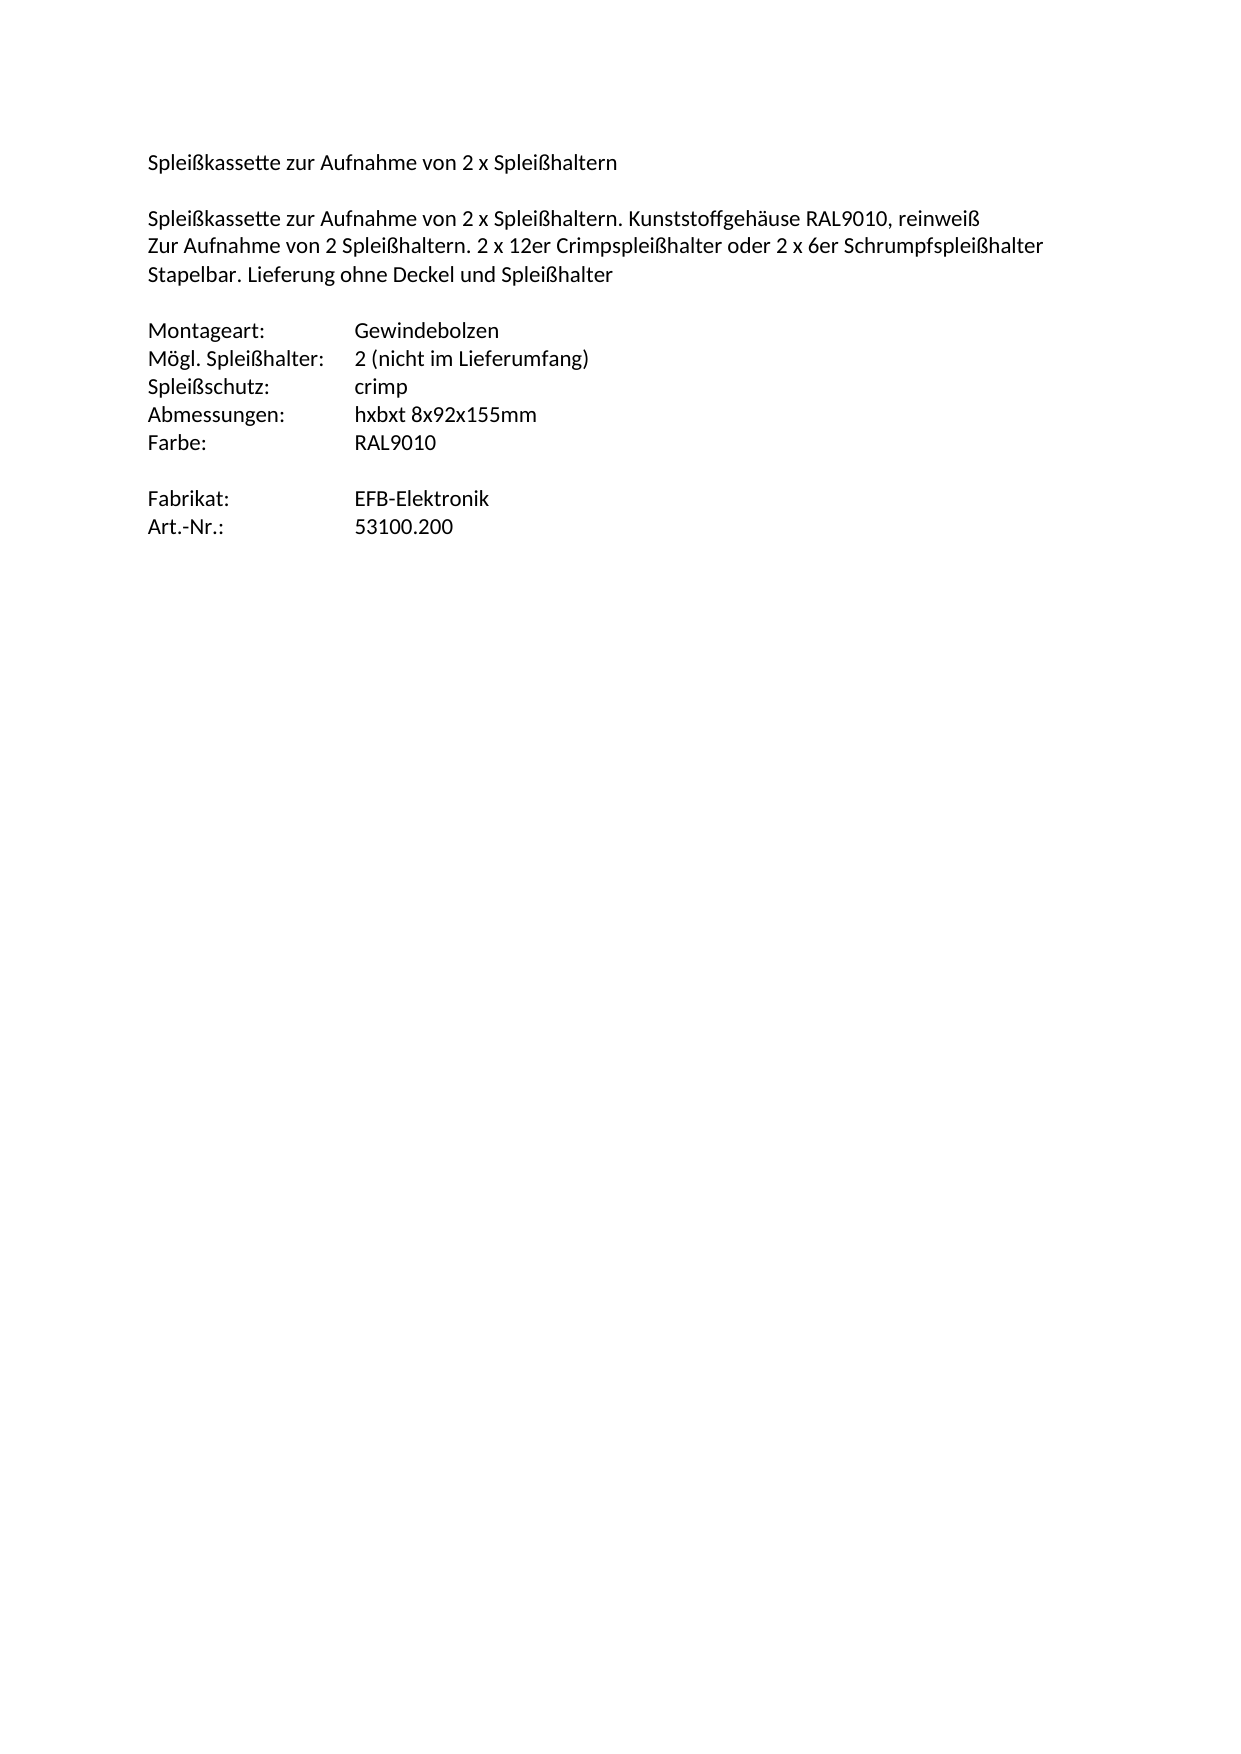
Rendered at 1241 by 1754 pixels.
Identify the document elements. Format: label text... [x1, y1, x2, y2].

text Art.-Nr.: 53100.200 [148, 512, 1093, 540]
text Montageart: Gewindebolzen [148, 316, 1093, 344]
text Zur Aufnahme von 2 Spleißhaltern. 2 x 12er Crimpspleißhalter oder 2 x 6er Schrumpfspleißhalter [148, 232, 1093, 260]
text Abmessungen: hxbxt 8x92x155mm [148, 400, 1093, 428]
text Stapelbar. Lieferung ohne Deckel und Spleißhalter [148, 260, 1093, 288]
text Spleißschutz: crimp [148, 372, 1093, 400]
text Spleißkassette zur Aufnahme von 2 x Spleißhaltern [148, 148, 1093, 176]
text Spleißkassette zur Aufnahme von 2 x Spleißhaltern. Kunststoffgehäuse RAL9010, reinweiß [148, 204, 1093, 232]
text Mögl. Spleißhalter: 2 (nicht im Lieferumfang) [148, 344, 1093, 372]
text Fabrikat: EFB-Elektronik [148, 484, 1093, 512]
text Farbe: RAL9010 [148, 428, 1093, 456]
